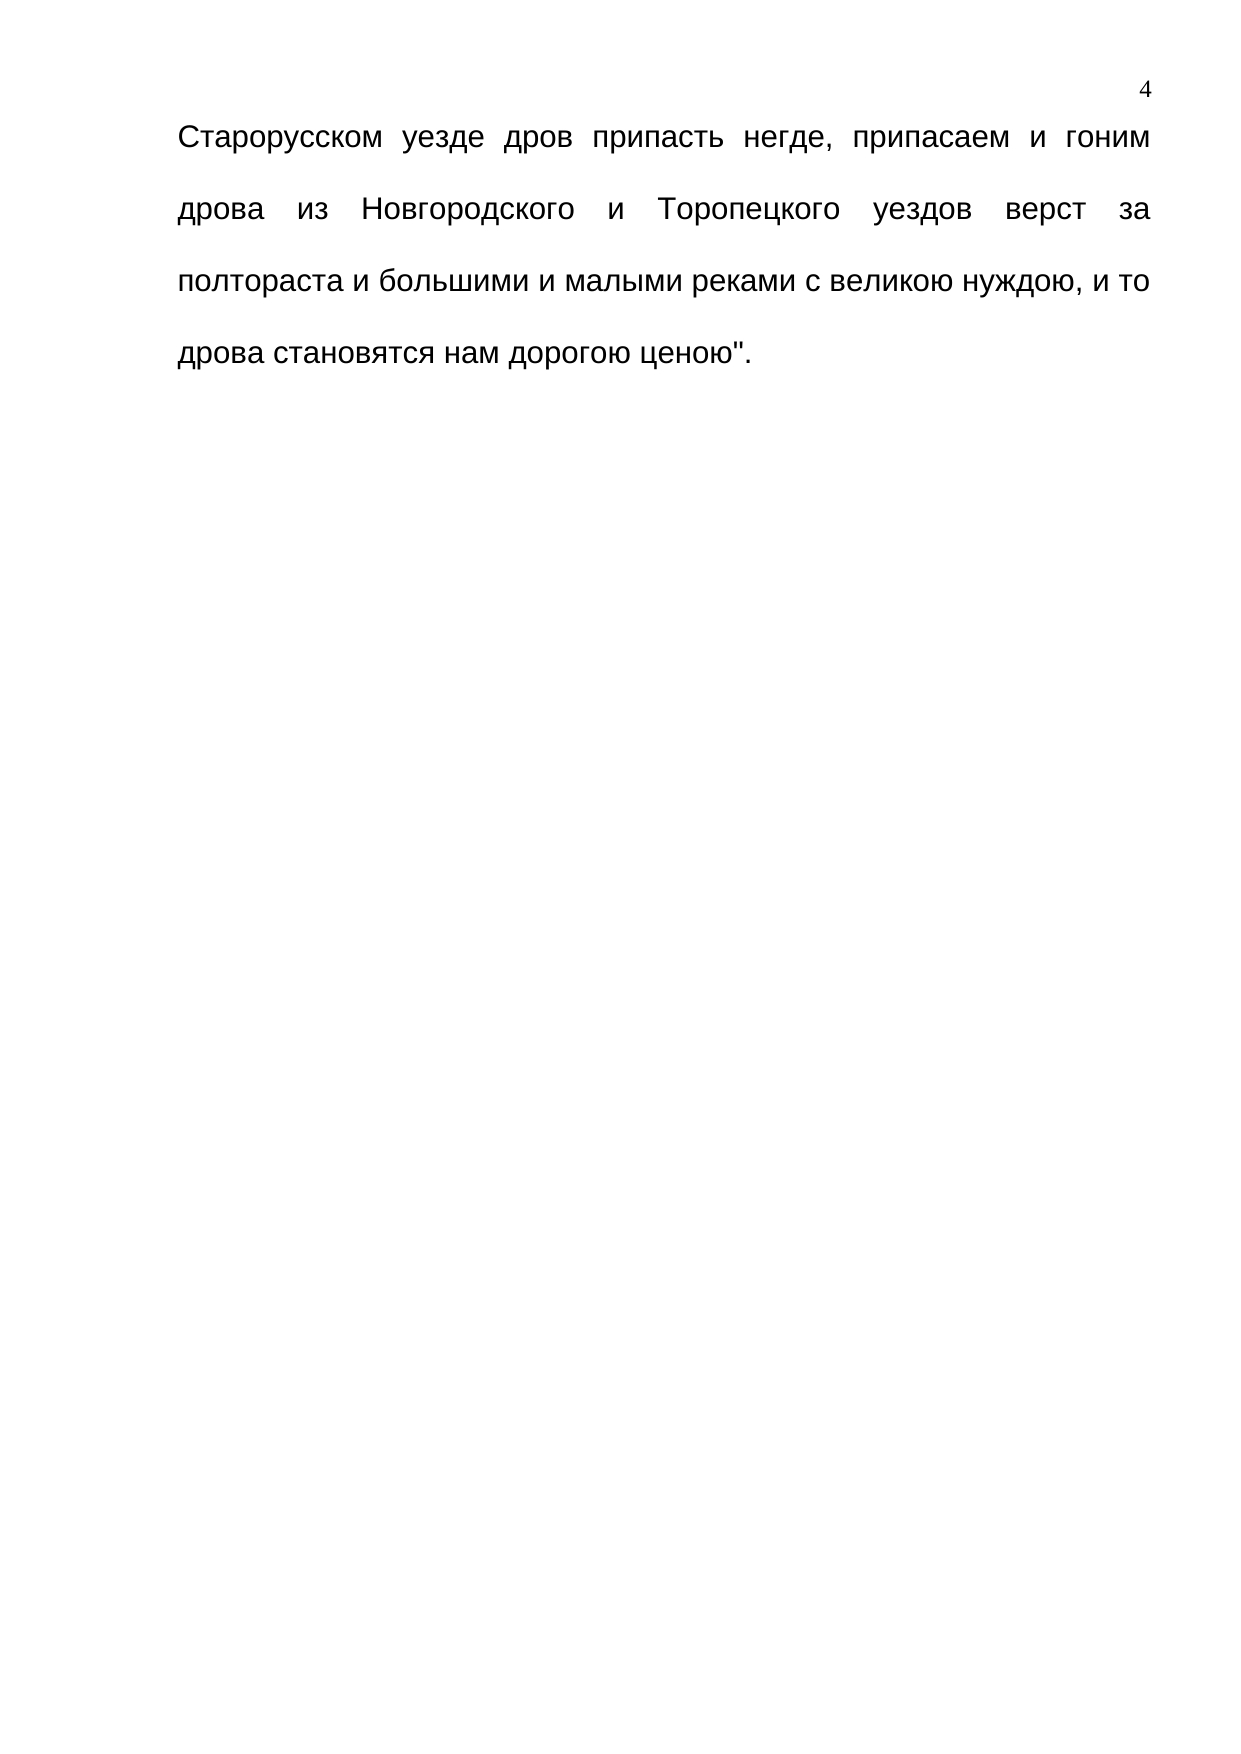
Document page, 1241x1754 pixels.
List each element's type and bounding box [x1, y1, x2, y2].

text [177, 118, 1152, 370]
